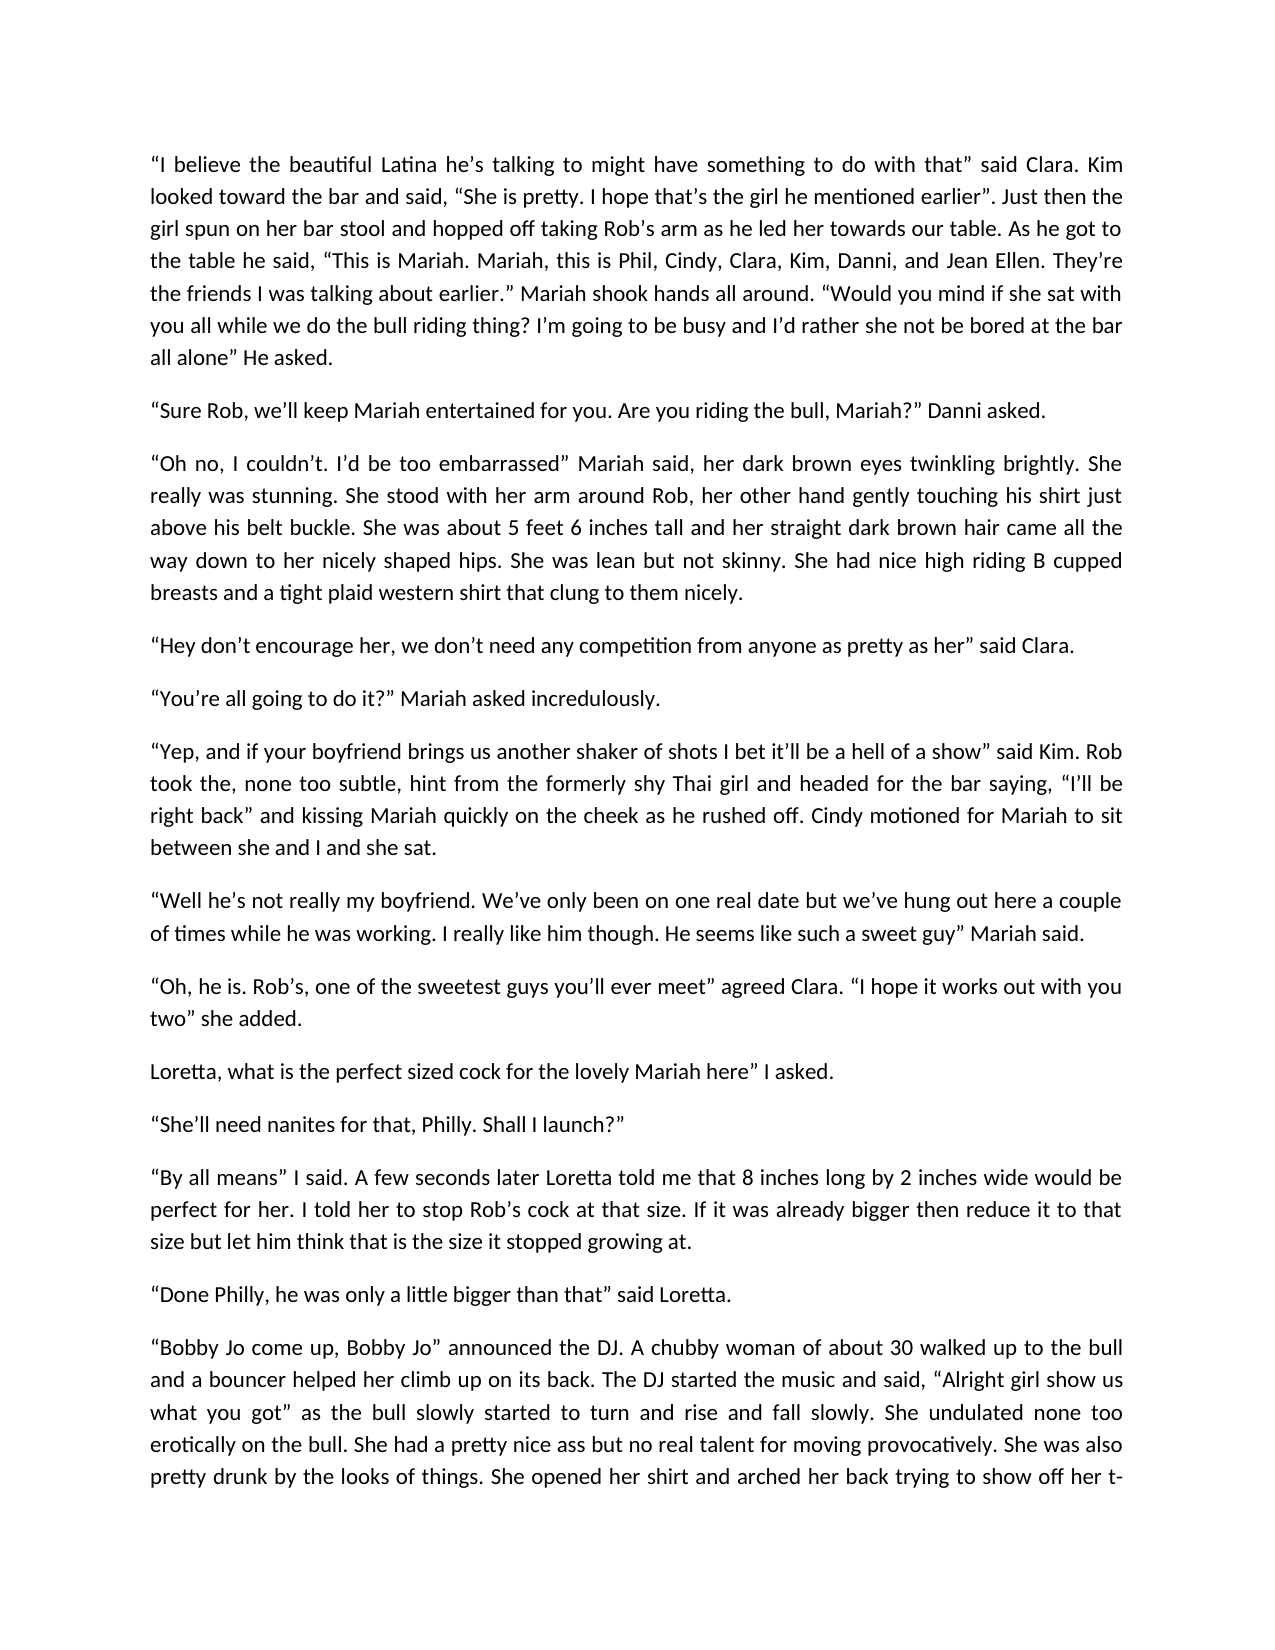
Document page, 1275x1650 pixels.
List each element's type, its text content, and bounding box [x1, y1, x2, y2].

text “Yep, and if your boyfriend brings us another shaker of shots I bet it’ll be a hell of a show” said Kim. Rob took the, none too subtle, hint from the formerly shy Thai girl and headed for the bar saying, “I’ll be right back” and kissing Mariah quickly on the cheek as he rushed off. Cindy motioned for Mariah to sit between she and I and she sat. [150, 737, 1125, 862]
text “I believe the beautiful Latina he’s talking to might have something to do with that” said Clara. Kim looked toward the bar and said, “She is pretty. I hope that’s the girl he mentioned earlier”. Just then the girl spun on her bar stool and hopped off taking Rob’s arm as he led her towards our table. As he got to the table he said, “This is Mariah. Mariah, this is Phil, Cindy, Clara, Kim, Danni, and Jean Ellen. They’re the friends I was talking about earlier.” Mariah shook hands all around. “Would you mind if she sat with you all while we do the bull riding thing? I’m going to be busy and I’d rather she not be bored at the bar all alone” He asked. [150, 150, 1125, 371]
text “By all means” I said. A few seconds later Loretta told me that 8 inches long by 2 inches wide would be perfect for her. I told her to stop Rob’s cock at that size. If it was already bigger then reduce it to that size but let him think that is the size it stopped growing at. [150, 1163, 1125, 1255]
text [150, 1333, 1125, 1490]
text Loretta, what is the perfect sized cock for the lovely Mariah here” I asked. [150, 1057, 1125, 1085]
text “Done Philly, he was only a little bigger than that” said Loretta. [150, 1280, 1125, 1308]
text “Hey don’t encourage her, we don’t need any competition from anyone as pretty as her” said Clara. [150, 631, 1125, 659]
text “Oh, he is. Rob’s, one of the sweetest guys you’ll ever meet” agreed Clara. “I hope it works out with you two” she added. [150, 972, 1125, 1032]
text “You’re all going to do it?” Mariah asked incredulously. [150, 684, 1125, 712]
text “She’ll need nanites for that, Philly. Shall I launch?” [150, 1110, 1125, 1138]
text “Well he’s not really my boyfriend. We’ve only been on one real date but we’ve hung out here a couple of times while he was working. I really like him though. He seems like such a sweet guy” Mariah said. [150, 887, 1125, 947]
text “Oh no, I couldn’t. I’d be too embarrassed” Mariah said, her dark brown eyes twinkling brightly. She really was stunning. She stood with her arm around Rob, her other hand gently touching his shirt just above his belt buckle. She was about 5 feet 6 inches tall and her straight dark brown hair came all the way down to her nicely shaped hips. She was lean but not skinny. She had nice high riding B cupped breasts and a tight plaid western shirt that clung to them nicely. [150, 449, 1125, 606]
text “Sure Rob, we’ll keep Mariah entertained for you. Are you riding the bull, Mariah?” Danni asked. [150, 396, 1125, 424]
